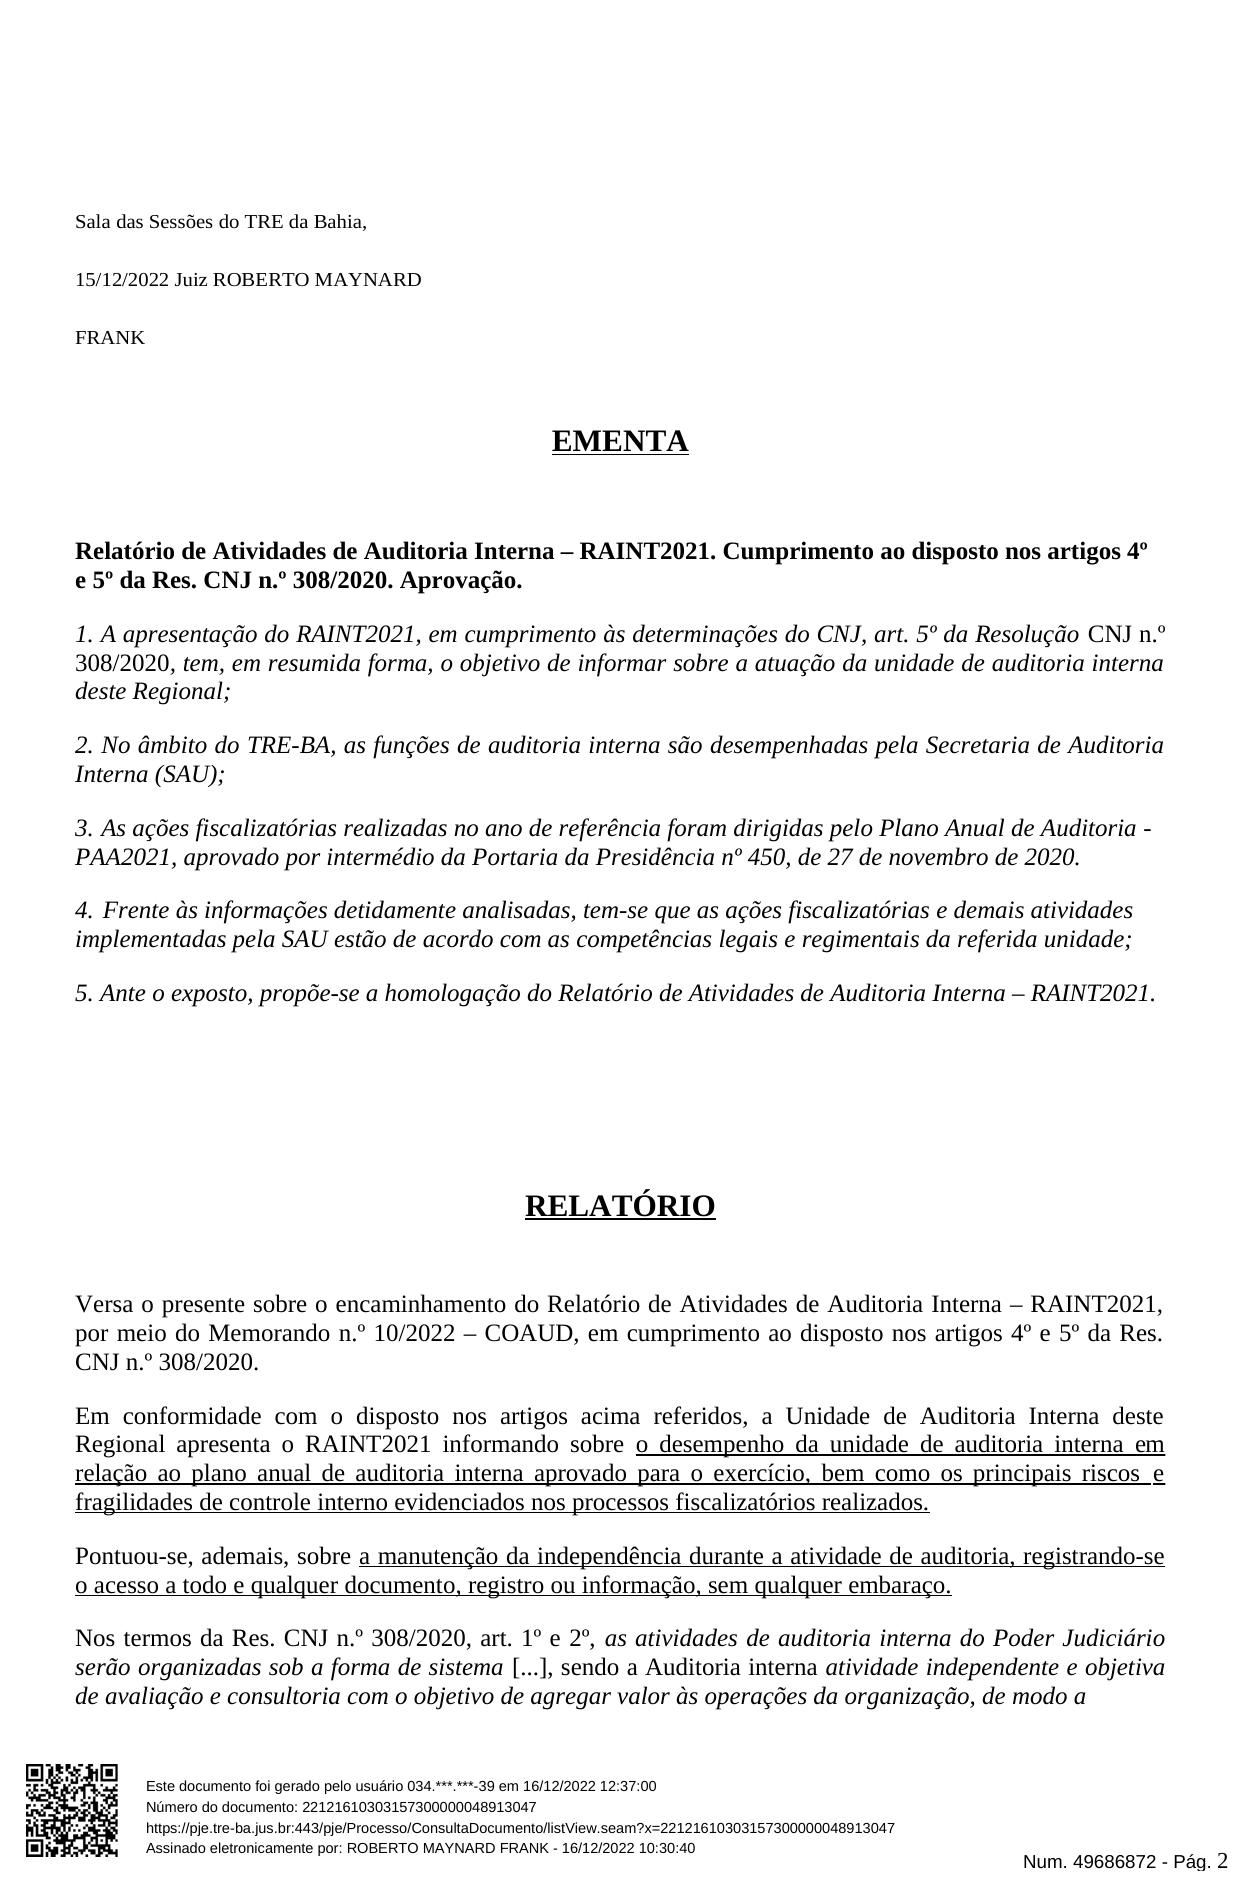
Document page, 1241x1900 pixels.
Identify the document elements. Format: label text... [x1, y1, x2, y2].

list A apresentação do RAINT2021, em cumprimento às determinações do CNJ, art. 5º da Resolução CNJ n.º 308/2020, tem, em resumida forma, o objetivo de informar sobre a atuação da unidade de auditoria interna deste Regional; [75, 619, 1166, 705]
text Sala das Sessões do TRE da Bahia, 15/12/2022 Juiz ROBERTO MAYNARD FRANK [75, 210, 460, 348]
text Versa o presente sobre o encaminhamento do Relatório de Atividades de Auditoria Interna – RAINT2021, por meio do Memorando n.º 10/2022 – COAUD, em cumprimento ao disposto nos artigos 4º e 5º da Res. CNJ n.º 308/2020. [75, 1289, 1165, 1376]
text Nos termos da Res. CNJ n.º 308/2020, art. 1º e 2º, as atividades de auditoria interna do Poder Judiciário serão organizadas sob a forma de sistema [...], sendo a Auditoria interna atividade independente e objetiva de avaliação e consultoria com o objetivo de agregar valor às operações da organização, de modo a [75, 1623, 1166, 1710]
list Frente às informações detidamente analisadas, tem-se que as ações fiscalizatórias e demais atividades implementadas pela SAU estão de acordo com as competências legais e regimentais da referida unidade; [75, 895, 1165, 953]
subtitle Relatório de Atividades de Auditoria Interna – RAINT2021. Cumprimento ao disposto nos artigos 4º e 5º da Res. CNJ n.º 308/2020. Aprovação. [75, 536, 1160, 594]
subtitle EMENTA [391, 422, 849, 458]
picture [26, 1764, 118, 1857]
text Em conformidade com o disposto nos artigos acima referidos, a Unidade de Auditoria Interna deste Regional apresenta o RAINT2021 informando sobre o desempenho da unidade de auditoria interna em relação ao plano anual de auditoria interna aprovado para o exercício, bem como os principais riscos e fragilidades de controle interno evidenciados nos processos fiscalizatórios realizados. [75, 1401, 1165, 1516]
list As ações fiscalizatórias realizadas no ano de referência foram dirigidas pelo Plano Anual de Auditoria - PAA2021, aprovado por intermédio da Portaria da Presidência nº 450, de 27 de novembro de 2020. [75, 813, 1165, 870]
text Pontuou-se, ademais, sobre a manutenção da independência durante a atividade de auditoria, registrando-se o acesso a todo e qualquer documento, registro ou informação, sem qualquer embaraço. [75, 1541, 1165, 1598]
list No âmbito do TRE-BA, as funções de auditoria interna são desempenhadas pela Secretaria de Auditoria Interna (SAU); [75, 730, 1165, 788]
subtitle RELATÓRIO [392, 1187, 849, 1223]
list Ante o exposto, propõe-se a homologação do Relatório de Atividades de Auditoria Interna – RAINT2021. [75, 978, 1178, 1007]
